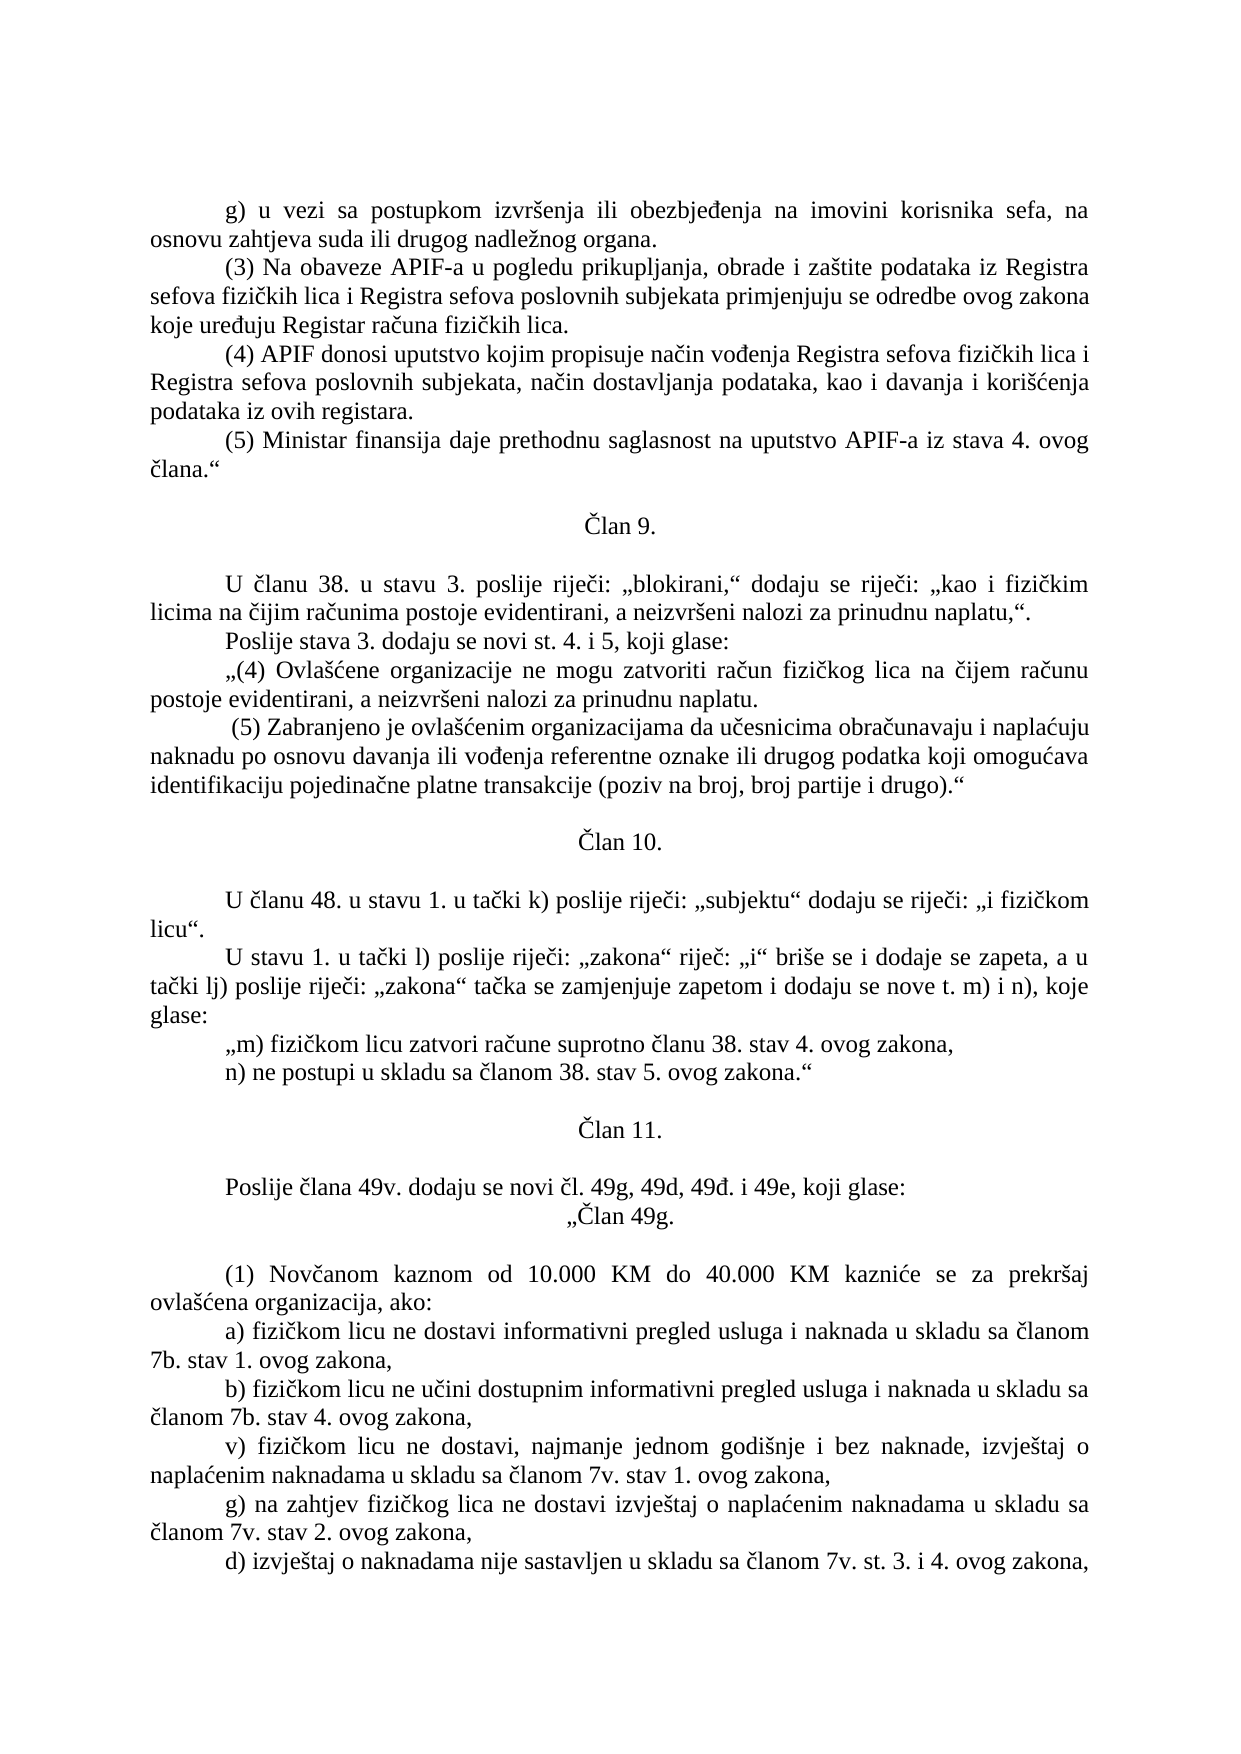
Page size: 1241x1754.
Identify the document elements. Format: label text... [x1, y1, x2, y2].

text (3) Na obaveze APIF-a u pogledu prikupljanja, obrade i zaštite podataka iz Registra sefova fizičkih lica i Registra sefova poslovnih subjekata primjenjuju se odredbe ovog zakona koje uređuju Registar računa fizičkih lica. [150, 252, 1090, 339]
text U članu 48. u stavu 1. u tački k) poslije riječi: „subjektu“ dodaju se riječi: „i fizičkom licu“. [150, 885, 1090, 942]
text g) na zahtjev fizičkog lica ne dostavi izvještaj o naplaćenim naknadama u skladu sa članom 7v. stav 2. ovog zakona, [150, 1489, 1090, 1546]
text n) ne postupi u skladu sa članom 38. stav 5. ovog zakona.“ [150, 1057, 1090, 1086]
text (4) APIF donosi uputstvo kojim propisuje način vođenja Registra sefova fizičkih lica i Registra sefova poslovnih subjekata, način dostavljanja podataka, kao i davanja i korišćenja podataka iz ovih registara. [150, 339, 1090, 425]
text „(4) Ovlašćene organizacije ne mogu zatvoriti račun fizičkog lica na čijem računu postoje evidentirani, a neizvršeni nalozi za prinudnu naplatu. [150, 655, 1090, 712]
text a) fizičkom licu ne dostavi informativni pregled usluga i naknada u skladu sa članom 7b. stav 1. ovog zakona, [150, 1316, 1090, 1374]
text „m) fizičkom licu zatvori račune suprotno članu 38. stav 4. ovog zakona, [150, 1029, 1090, 1057]
text U članu 38. u stavu 3. poslije riječi: „blokirani,“ dodaju se riječi: „kao i fizičkim licima na čijim računima postoje evidentirani, a neizvršeni nalozi za prinudnu naplatu,“. [150, 569, 1090, 626]
text v) fizičkom licu ne dostavi, najmanje jednom godišnje i bez naknade, izvještaj o naplaćenim naknadama u skladu sa članom 7v. stav 1. ovog zakona, [150, 1431, 1090, 1489]
text „Član 49g. [150, 1201, 1090, 1230]
text Član 9. [150, 511, 1090, 540]
text d) izvještaj o naknadama nije sastavljen u skladu sa članom 7v. st. 3. i 4. ovog zakona, [150, 1546, 1090, 1575]
text (5) Ministar finansija daje prethodnu saglasnost na uputstvo APIF-a iz stava 4. ovog člana.“ [150, 425, 1090, 482]
text Član 10. [150, 827, 1090, 856]
text b) fizičkom licu ne učini dostupnim informativni pregled usluga i naknada u skladu sa članom 7b. stav 4. ovog zakona, [150, 1374, 1090, 1431]
text g) u vezi sa postupkom izvršenja ili obezbjeđenja na imovini korisnika sefa, na osnovu zahtjeva suda ili drugog nadležnog organa. [150, 195, 1090, 252]
text U stavu 1. u tački l) poslije riječi: „zakona“ riječ: „i“ briše se i dodaje se zapeta, a u tački lj) poslije riječi: „zakona“ tačka se zamjenjuje zapetom i dodaju se nove t. m) i n), koje glase: [150, 942, 1090, 1029]
text Poslije stava 3. dodaju se novi st. 4. i 5, koji glase: [150, 626, 1090, 655]
text (1) Novčanom kaznom od 10.000 KM do 40.000 KM kazniće se za prekršaj ovlašćena organizacija, ako: [150, 1259, 1090, 1316]
text Poslije člana 49v. dodaju se novi čl. 49g, 49d, 49đ. i 49e, koji glase: [150, 1172, 1090, 1201]
text (5) Zabranjeno je ovlašćenim organizacijama da učesnicima obračunavaju i naplaćuju naknadu po osnovu davanja ili vođenja referentne oznake ili drugog podatka koji omogućava identifikaciju pojedinačne platne transakcije (poziv na broj, broj partije i drugo).“ [150, 712, 1090, 799]
text Član 11. [150, 1115, 1090, 1144]
